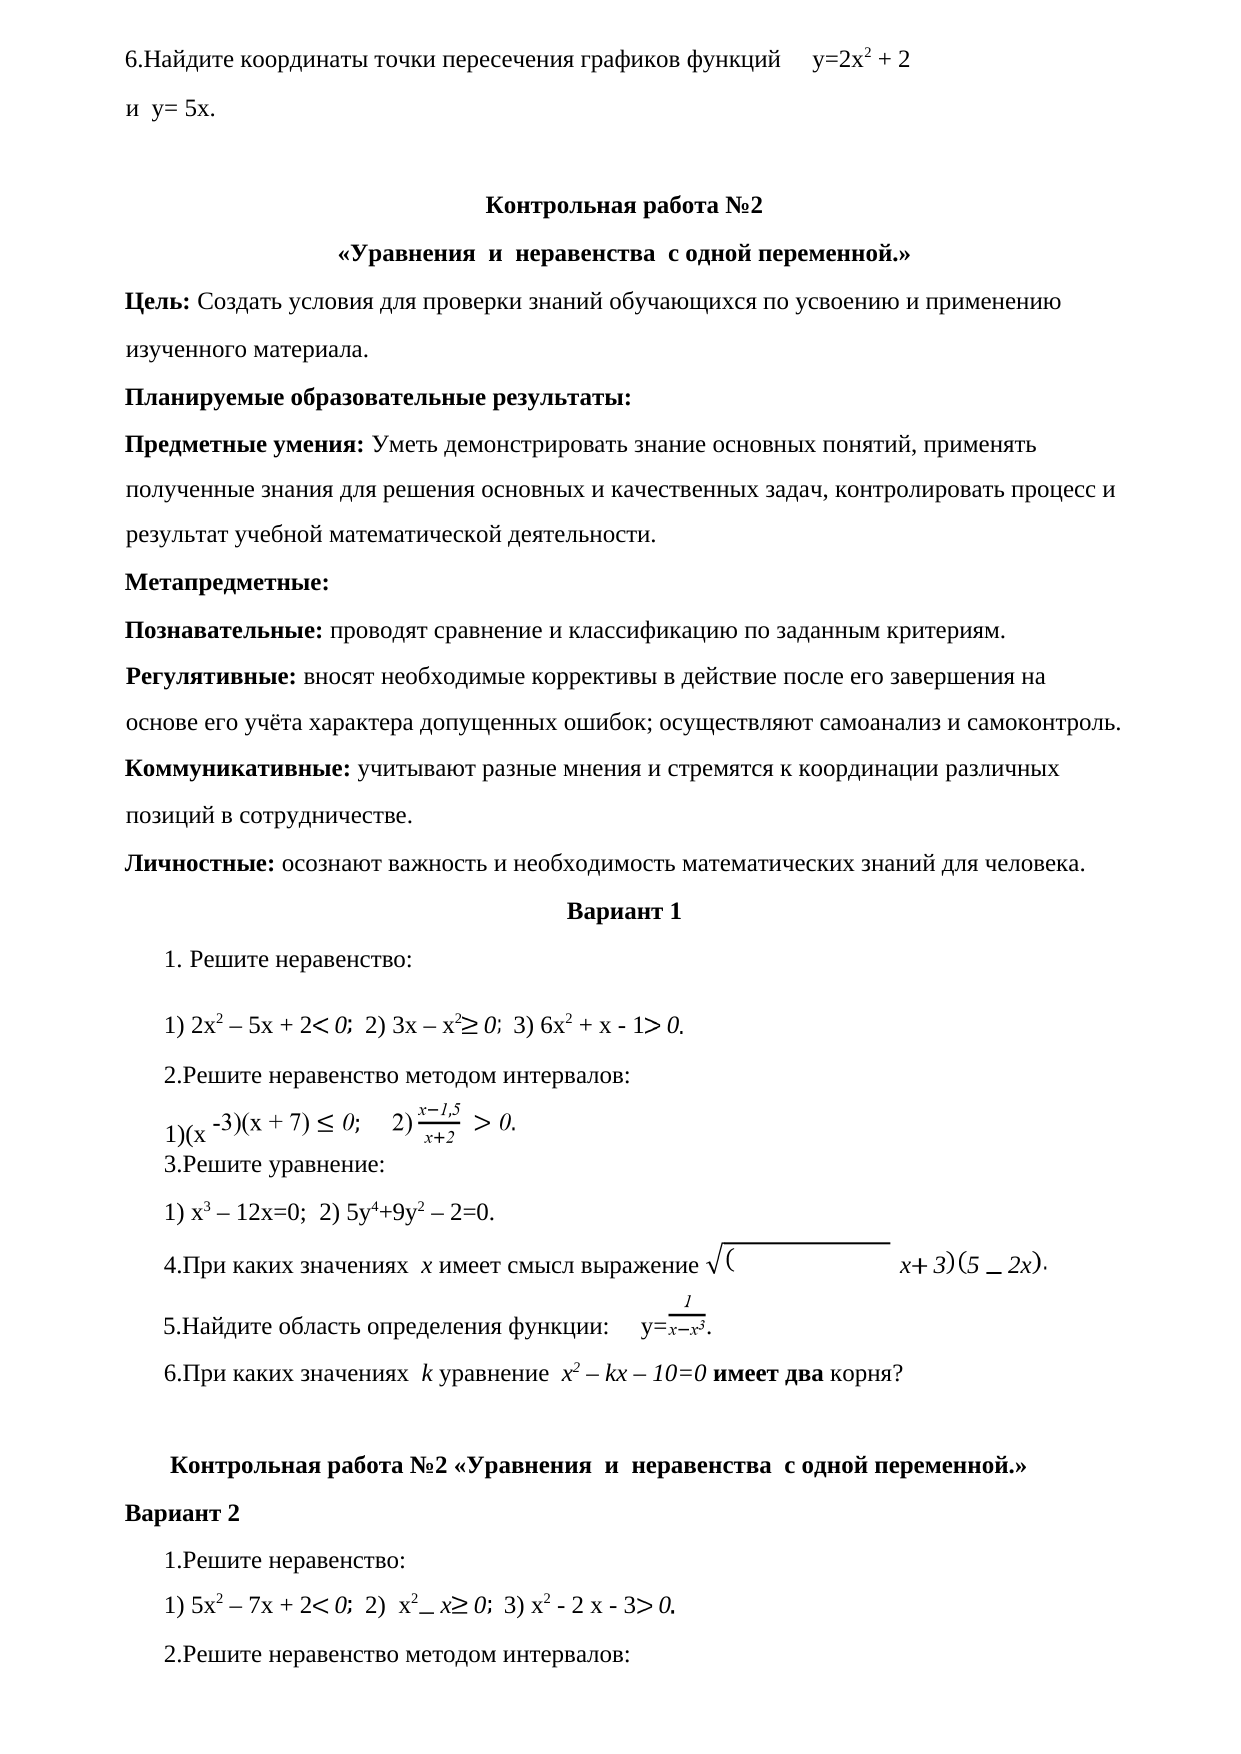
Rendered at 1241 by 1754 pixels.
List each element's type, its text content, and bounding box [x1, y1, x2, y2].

text Личностные: осознают важность и необходимость математических знаний для человека. [124, 848, 1123, 877]
picture [945, 1250, 967, 1274]
text 2.Решите неравенство методом интервалов: [164, 1639, 1123, 1668]
picture [346, 1599, 352, 1614]
text Коммуникативные: учитывают разные мнения и стремятся к координации различных позиций в сотрудничестве. [124, 753, 1123, 829]
picture [212, 1102, 515, 1143]
picture [312, 1017, 329, 1034]
text 1)(х [89, 1103, 1185, 1148]
text 6.При каких значениях k уравнение х2 – kх – 10=0 имеет два корня? [164, 1358, 1123, 1387]
text Контрольная работа №2 [146, 191, 1102, 219]
picture [346, 1018, 352, 1034]
text 2.Решите неравенство методом интервалов: [164, 1060, 1123, 1088]
picture [911, 1257, 928, 1274]
text Вариант 1 [146, 896, 1103, 925]
text 1) 5х2 – 7х + 2 0 2) х2 х 0 3) х2 - 2 х - 3 0 [164, 1590, 1123, 1619]
text Предметные умения: Уметь демонстрировать знание основных понятий, применять полученные знания для решения основных и качественных задач, контролировать процесс и результат учебной математической деятельности. [124, 429, 1123, 548]
text 1.Решите неравенство: [164, 1545, 1123, 1574]
picture [486, 1599, 492, 1614]
text Цель: Создать условия для проверки знаний обучающихся по усвоению и применению изученного материала. [124, 286, 1123, 362]
picture [461, 1015, 478, 1034]
text Вариант 2 [124, 1498, 1126, 1526]
text Контрольная работа №2 «Уравнения и неравенства с одной переменной.» [170, 1450, 1126, 1479]
text 1) х3 – 12х=0; 2) 5у4+9у2 – 2=0. [164, 1197, 1123, 1226]
text Планируемые образовательные результаты: [124, 382, 1126, 410]
picture [1031, 1250, 1047, 1274]
text Познавательные: проводят сравнение и классификацию по заданным критериям. Регулятивные: вносят необходимые коррективы в действие после его завершения на основе его учёта характера допущенных ошибок; осуществляют самоанализ и самоконтроль. [124, 615, 1123, 735]
picture [496, 1018, 501, 1034]
text 1) 2х2 – 5х + 2 0 2) 3х – х2 0 3) 6х2 + х - 1 0 [164, 1010, 1123, 1039]
picture [644, 1017, 661, 1034]
text «Уравнения и неравенства с одной переменной.» [146, 238, 1102, 267]
text 5.Найдите область определения функции: у= . [89, 1294, 1185, 1340]
picture [312, 1597, 329, 1614]
text Метапредметные: [124, 567, 1126, 596]
picture [451, 1595, 468, 1614]
picture [705, 1241, 891, 1274]
text 6.Найдите координаты точки пересечения графиков функций у=2х2 + 2 и у= 5х. [124, 44, 925, 122]
picture [667, 1294, 706, 1335]
picture [636, 1597, 653, 1614]
text 3.Решите уравнение: [164, 1149, 1123, 1178]
text 4.При каких значениях х имеет смысл выражение х 35 2х [89, 1242, 1185, 1279]
text 1. Решите неравенство: [164, 944, 1123, 973]
